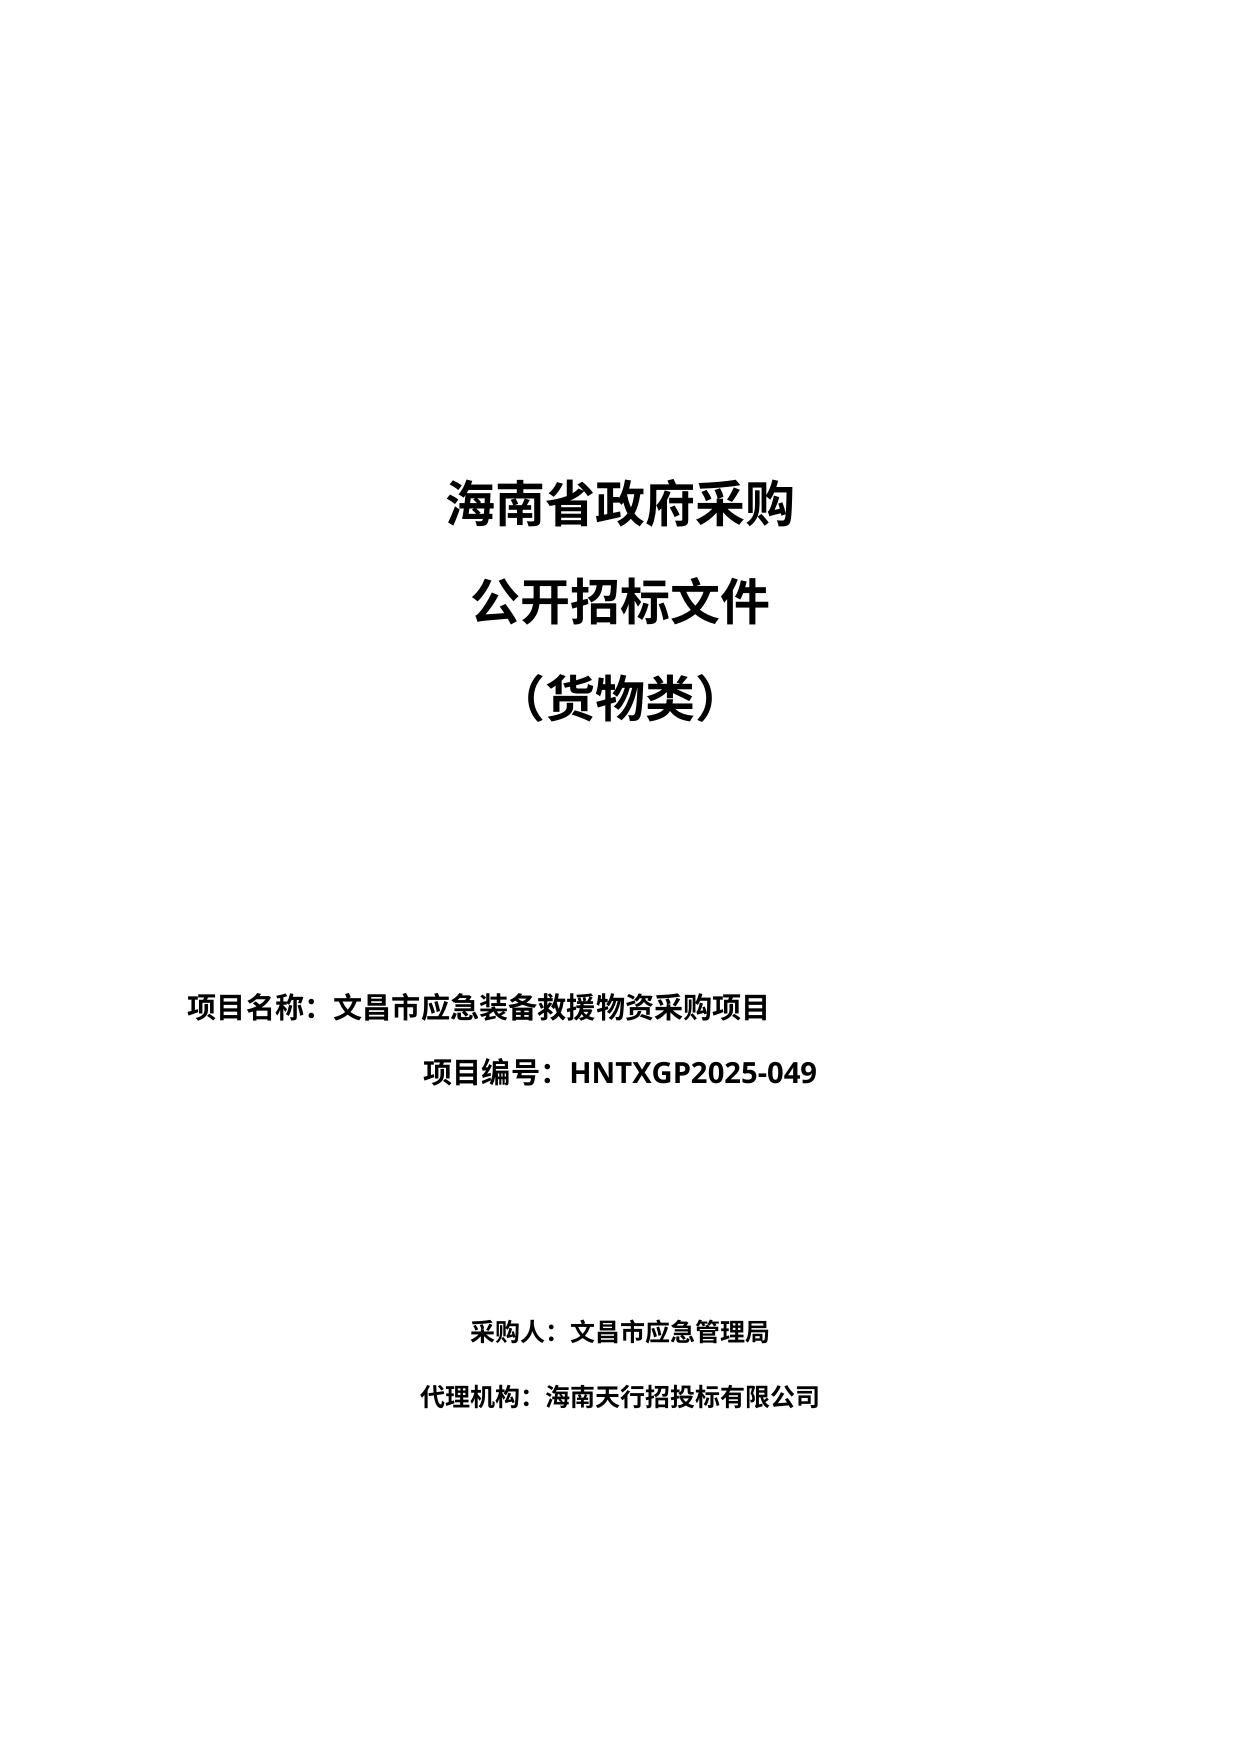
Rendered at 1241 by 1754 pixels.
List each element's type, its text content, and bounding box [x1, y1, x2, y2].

text 公开招标文件 [187, 552, 1053, 649]
text 采购人：文昌市应急管理局 [187, 1299, 1053, 1364]
text （货物类） [187, 649, 1053, 747]
text 项目编号：HNTXGP2025-049 [187, 1039, 1053, 1104]
text 代理机构：海南天行招投标有限公司 [187, 1364, 1053, 1429]
text 项目名称：文昌市应急装备救援物资采购项目 [187, 974, 1053, 1039]
text 海南省政府采购 [187, 454, 1053, 552]
